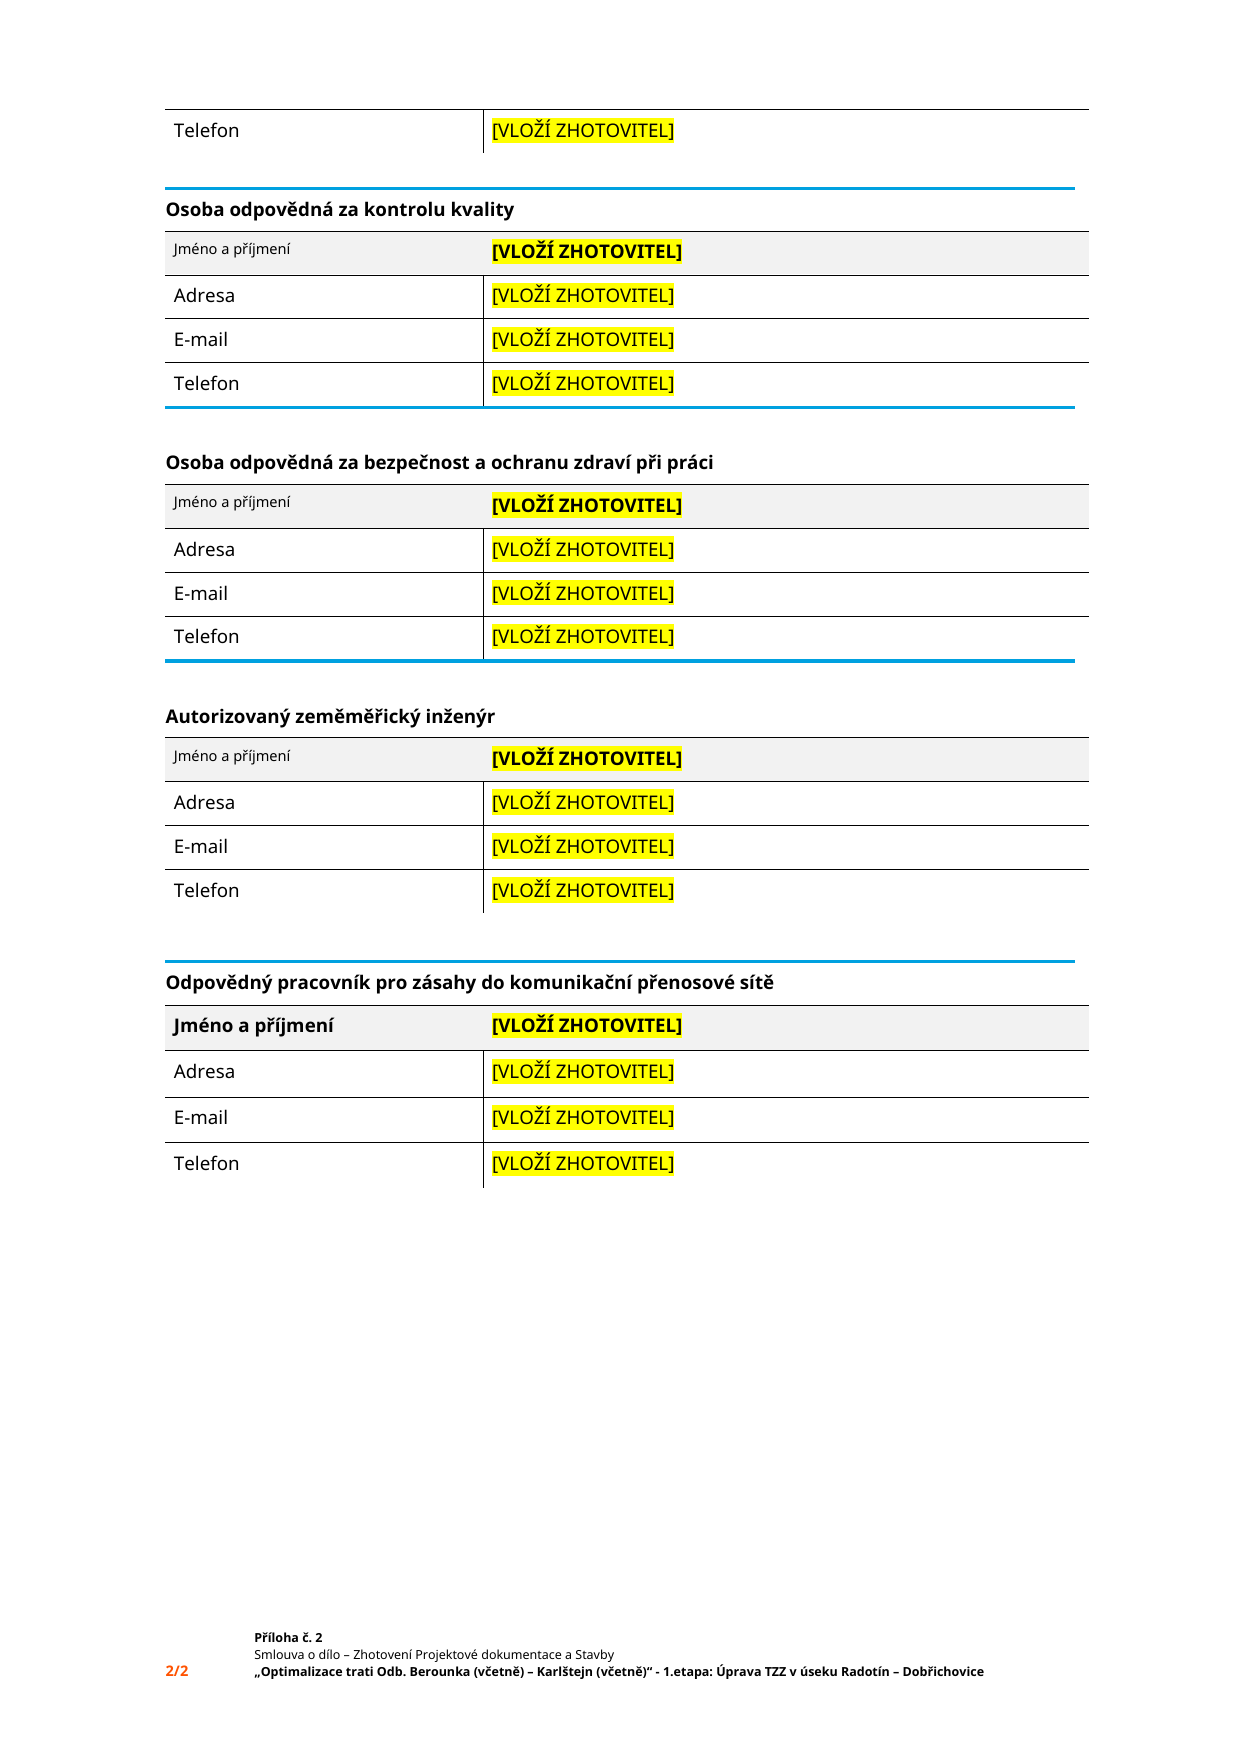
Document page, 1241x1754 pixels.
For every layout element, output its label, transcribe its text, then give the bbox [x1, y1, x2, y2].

table_cell [VLOŽÍ ZHOTOVITEL] [484, 617, 1089, 659]
table_cell E-mail [165, 319, 483, 362]
table_cell Adresa [165, 276, 483, 318]
table_header [VLOŽÍ ZHOTOVITEL] [484, 485, 1089, 528]
table_header Jméno a příjmení [165, 738, 484, 781]
table_cell Telefon [165, 870, 483, 913]
table_header [VLOŽÍ ZHOTOVITEL] [484, 1006, 1089, 1050]
table_cell E-mail [165, 573, 483, 616]
table_cell Telefon [165, 363, 483, 406]
table_header [VLOŽÍ ZHOTOVITEL] [484, 232, 1089, 274]
table_cell Telefon [165, 110, 483, 153]
table_cell [VLOŽÍ ZHOTOVITEL] [484, 826, 1089, 869]
text Osoba odpovědná za bezpečnost a ochranu zdraví při práci [165, 440, 1075, 475]
table_cell [VLOŽÍ ZHOTOVITEL] [484, 1098, 1089, 1142]
text Autorizovaný zeměměřický inženýr [165, 694, 1075, 728]
table_cell [VLOŽÍ ZHOTOVITEL] [484, 782, 1089, 825]
table_cell [VLOŽÍ ZHOTOVITEL] [484, 529, 1089, 572]
table_cell [VLOŽÍ ZHOTOVITEL] [484, 319, 1089, 362]
table_cell Adresa [165, 1051, 483, 1096]
table_cell [VLOŽÍ ZHOTOVITEL] [484, 1143, 1089, 1188]
table_cell Adresa [165, 529, 483, 572]
text Osoba odpovědná za kontrolu kvality [165, 190, 1075, 222]
text Odpovědný pracovník pro zásahy do komunikační přenosové sítě [165, 963, 1075, 994]
table_cell E-mail [165, 1098, 483, 1142]
table_cell Telefon [165, 1143, 483, 1188]
table_cell E-mail [165, 826, 483, 869]
table_cell [VLOŽÍ ZHOTOVITEL] [484, 363, 1089, 406]
table_cell Adresa [165, 782, 483, 825]
table_header [VLOŽÍ ZHOTOVITEL] [484, 738, 1089, 781]
table_cell [VLOŽÍ ZHOTOVITEL] [484, 573, 1089, 616]
table_cell [VLOŽÍ ZHOTOVITEL] [484, 1051, 1089, 1096]
table_cell [VLOŽÍ ZHOTOVITEL] [484, 870, 1089, 913]
table_header Jméno a příjmení [165, 485, 484, 528]
table_cell [VLOŽÍ ZHOTOVITEL] [484, 110, 1089, 153]
table_cell Telefon [165, 617, 483, 659]
table_header Jméno a příjmení [165, 232, 484, 274]
table_header Jméno a příjmení [165, 1006, 484, 1050]
table_cell [VLOŽÍ ZHOTOVITEL] [484, 276, 1089, 318]
